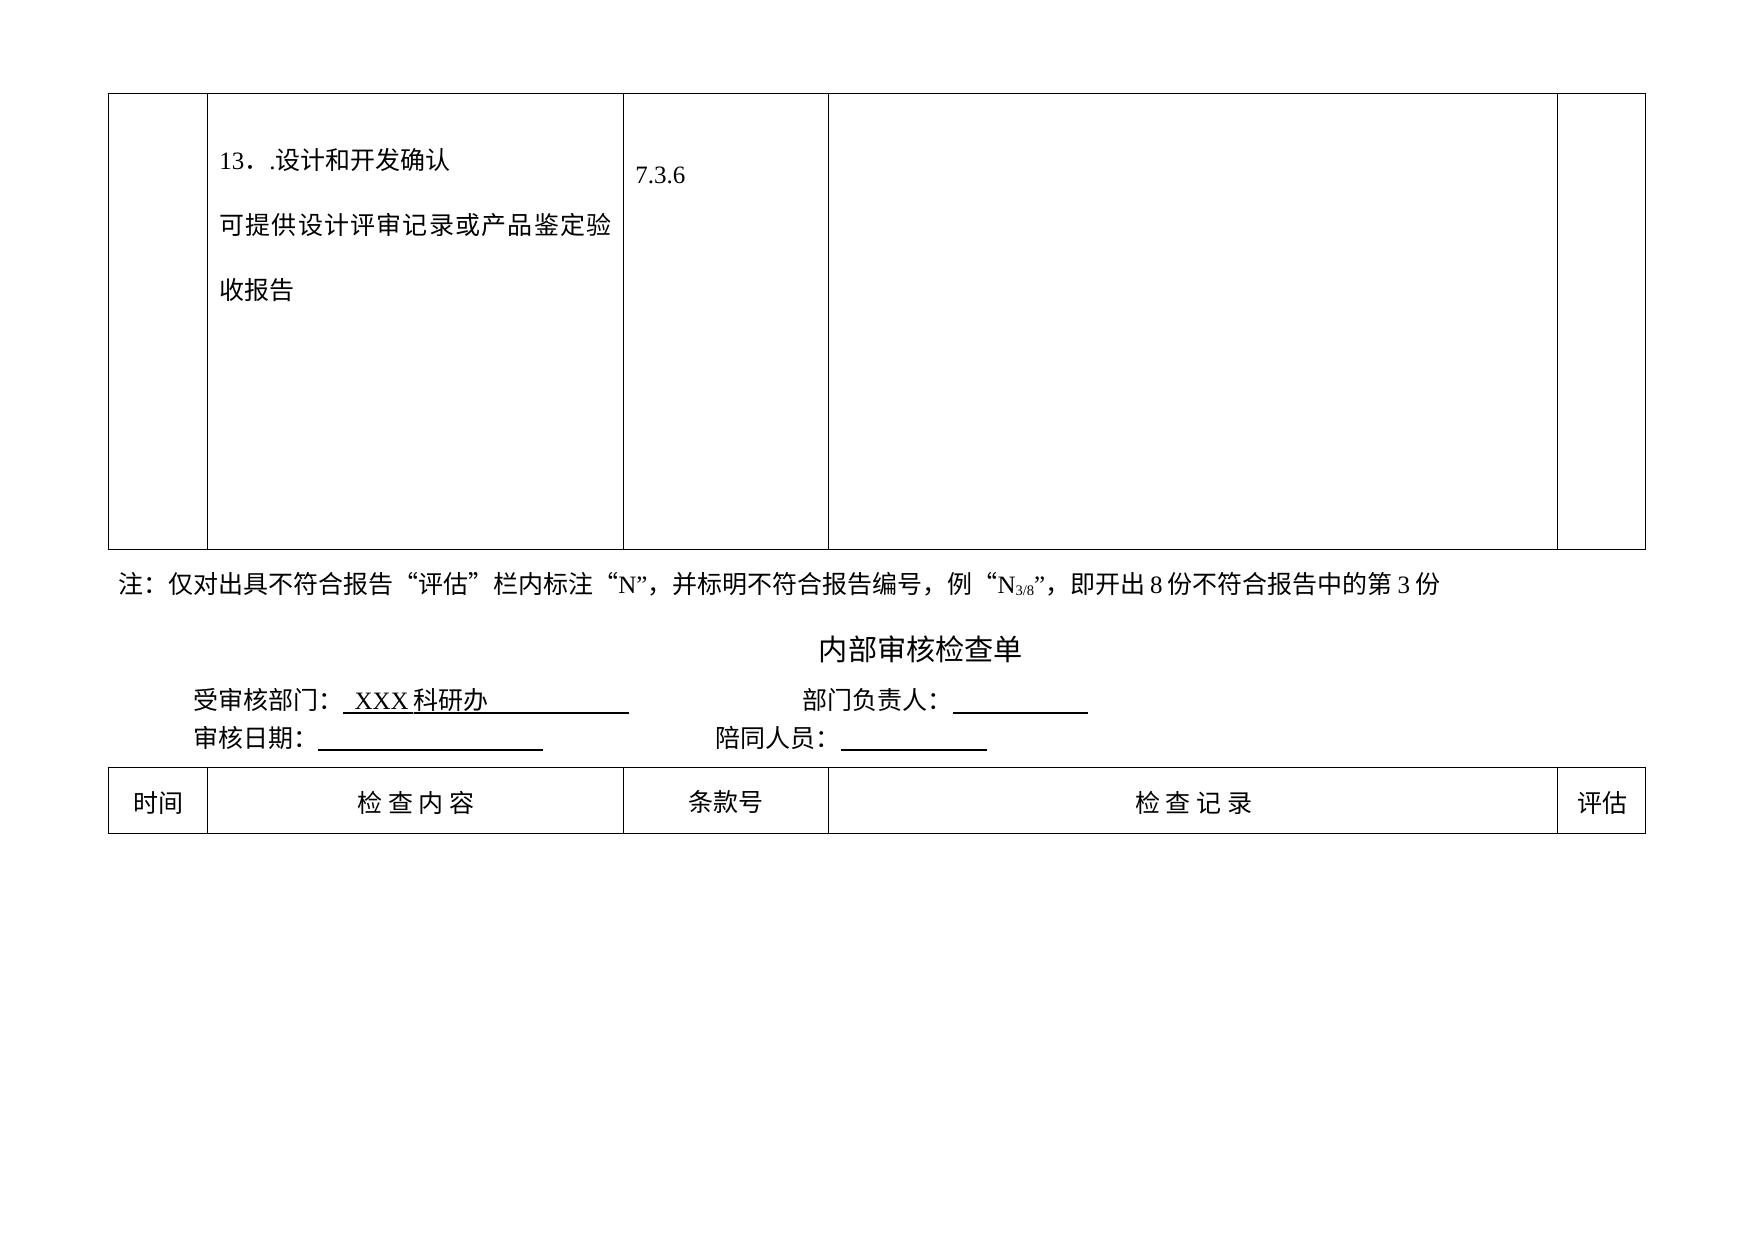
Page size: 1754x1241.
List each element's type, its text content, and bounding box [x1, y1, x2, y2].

table_header 时间 [109, 768, 207, 833]
text 受审核部门： XXX科研办 部门负责人： [118, 680, 1636, 717]
table_header 条款号 [624, 768, 828, 833]
table_header 评估 [1558, 768, 1645, 833]
text 注：仅对出具不符合报告“评估”栏内标注“N”，并标明不符合报告编号，例“N3/8”，即开出8份不符合报告中的第3份 [118, 550, 1636, 615]
table_cell 7.3.4 7.3.6 [624, 94, 828, 549]
table_header 检 查 内 容 [208, 768, 623, 833]
table_header 检 查 记 录 [829, 768, 1557, 833]
text 内部审核检查单 [118, 615, 1636, 680]
table_cell [109, 94, 207, 549]
table_cell [829, 94, 1557, 549]
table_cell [208, 94, 623, 549]
text 审核日期： 陪同人员： [118, 717, 1636, 755]
table_cell [1558, 94, 1645, 549]
